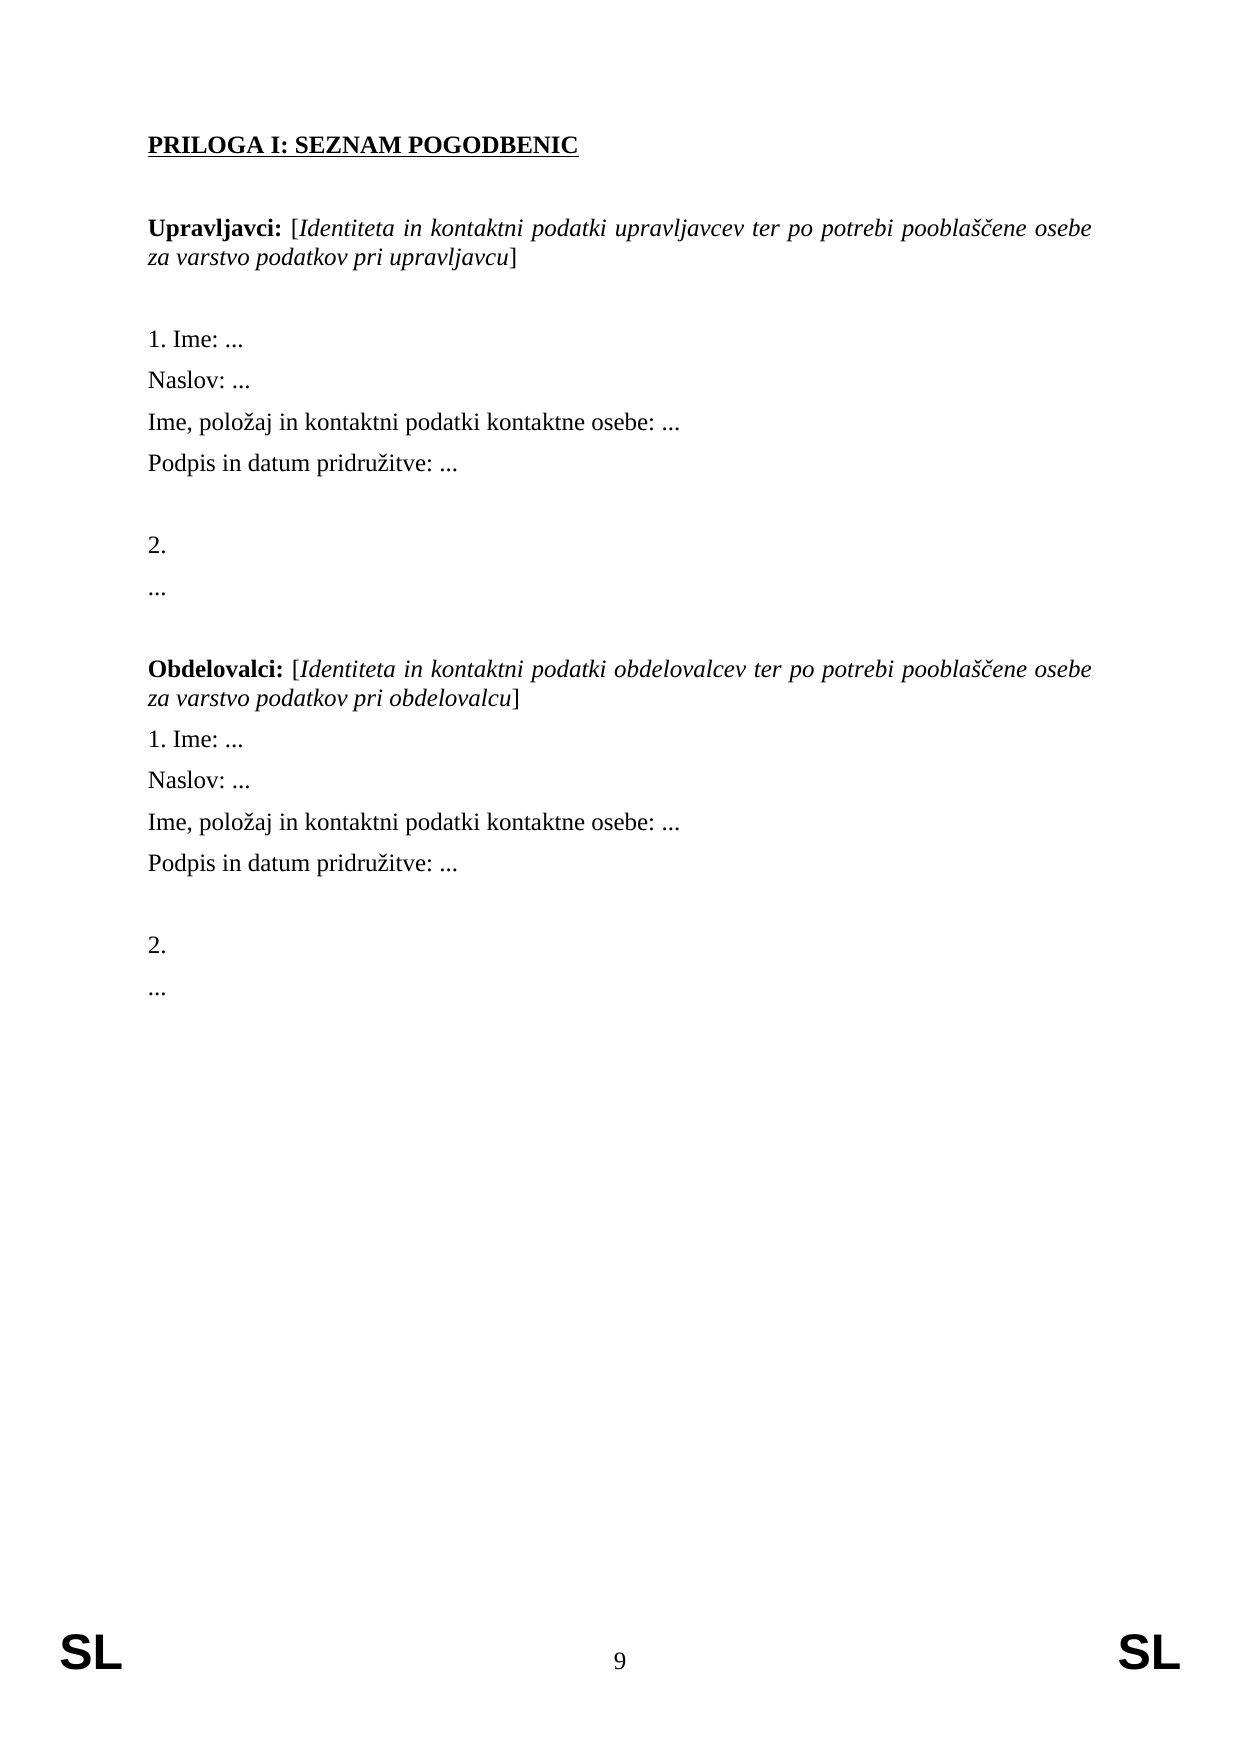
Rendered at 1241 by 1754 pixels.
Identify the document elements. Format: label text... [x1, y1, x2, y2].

text ... [148, 572, 1093, 601]
text 1. Ime: ... [148, 324, 1093, 353]
text Obdelovalci: [Identiteta in kontaktni podatki obdelovalcev ter po potrebi pooblaščene osebe za varstvo podatkov pri obdelovalcu] [148, 654, 1093, 712]
text Ime, položaj in kontaktni podatki kontaktne osebe: ... [148, 407, 1093, 436]
text Podpis in datum pridružitve: ... [148, 848, 1093, 877]
text Naslov: ... [148, 366, 1093, 394]
text ... [148, 972, 1093, 1001]
text Naslov: ... [148, 766, 1093, 794]
text 2. [148, 931, 1093, 959]
text 2. [148, 531, 1093, 559]
text PRILOGA I: SEZNAM POGODBENIC [148, 131, 1093, 159]
text Upravljavci: [Identiteta in kontaktni podatki upravljavcev ter po potrebi pooblaščene osebe za varstvo podatkov pri upravljavcu] [148, 213, 1093, 271]
text 1. Ime: ... [148, 724, 1093, 753]
text Ime, položaj in kontaktni podatki kontaktne osebe: ... [148, 807, 1093, 836]
text Podpis in datum pridružitve: ... [148, 448, 1093, 477]
